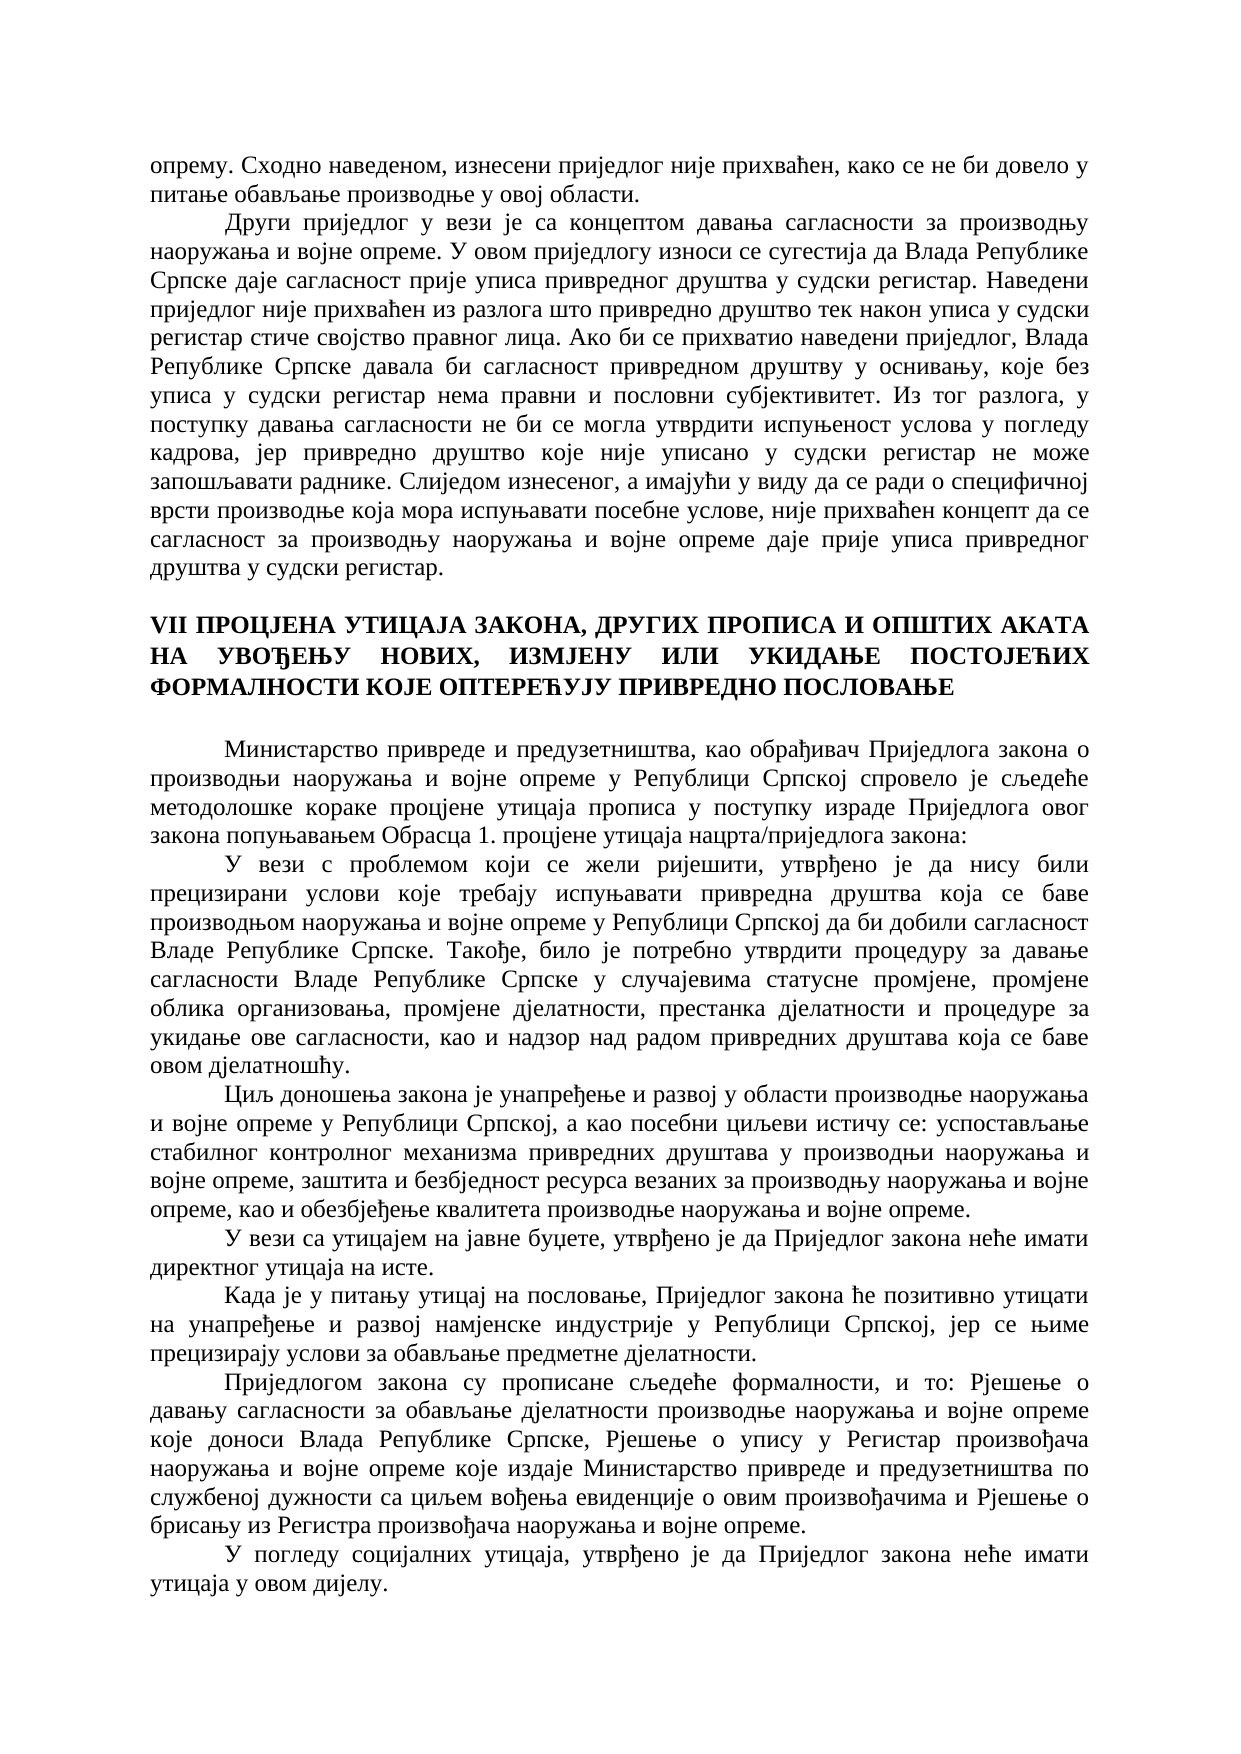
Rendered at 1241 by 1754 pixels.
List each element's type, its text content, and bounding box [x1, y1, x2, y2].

text У вези с проблемом који се жели ријешити, утврђено је да нису били прецизирани услови које требају испуњавати привредна друштва која се баве производњом наоружања и војне опреме у Републици Српској да би добили сагласност Владе Републике Српске. Такође, било је потребно утврдити процедуру за давање сагласности Владе Републике Српске у случајевима статусне промјене, промјене облика организовања, промјене дјелатности, престанка дјелатности и процедуре за укидање ове сагласности, као и надзор над радом привредних друштава која се баве овом дјелатношћу. [150, 849, 1090, 1079]
text VII ПРОЦЈЕНА УТИЦАЈА ЗАКОНА, ДРУГИХ ПРОПИСА И ОПШТИХ АКАТА НА УВОЂЕЊУ НОВИХ, ИЗМЈЕНУ ИЛИ УКИДАЊЕ ПОСТОЈЕЋИХ ФОРМАЛНОСТИ КОЈЕ ОПТЕРЕЋУЈУ ПРИВРЕДНО ПОСЛОВАЊЕ [150, 610, 1090, 701]
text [150, 150, 1090, 207]
text Када је у питању утицај на пословање, Приједлог закона ће позитивно утицати на унапређење и развој намјенске индустрије у Републици Српској, јер се њиме прецизирају услови за обављање предметне дјелатности. [150, 1280, 1090, 1367]
text Други приједлог у вези је са концептом давања сагласности за производњу наоружања и војне опреме. У овом приједлогу износи се сугестија да Влада Републике Српске даје сагласност прије уписа привредног друштва у судски регистар. Наведени приједлог није прихваћен из разлога што привредно друштво тек након уписа у судски регистар стиче својство правног лица. Ако би се прихватио наведени приједлог, Влада Републике Српске давала би сагласност привредном друштву у оснивању, које без уписа у судски регистар нема правни и пословни субјективитет. Из тог разлога, у поступку давања сагласности не би се могла утврдити испуњеност услова у погледу кадрова, јер привредно друштво које није уписано у судски регистар не може запошљавати раднике. Слиједом изнесеног, а имајући у виду да се ради о специфичној врсти производње која мора испуњавати посебне услове, није прихваћен концепт да се сагласност за производњу наоружања и војне опреме даје прије уписа привредног друштва у судски регистар. [150, 207, 1090, 581]
text Министарство привреде и предузетништва, као обрађивач Приједлога закона о производњи наоружања и војне опреме у Републици Српској спровело је сљедеће методолошке кораке процјене утицаја прописа у поступку израде Приједлога овог закона попуњавањем Обрасца 1. процјене утицаја нацрта/приједлога закона: [150, 734, 1090, 849]
text У вези са утицајем на јавне буџете, утврђено је да Приједлог закона неће имати директног утицаја на исте. [150, 1223, 1090, 1280]
text Циљ доношења закона је унапређење и развој у области производње наоружања и војне опреме у Републици Српској, а као посебни циљеви истичу се: успостављање стабилног контролног механизма привредних друштава у производњи наоружања и војне опреме, заштита и безбједност ресурса везаних за производњу наоружања и војне опреме, као и обезбјеђење квалитета производње наоружања и војне опреме. [150, 1079, 1090, 1223]
text Приједлогом закона су прописане сљедеће формалности, и то: Рјешење о давању сагласности за обављање дјелатности производње наоружања и војне опреме које доноси Влада Републике Српске, Рјешење о упису у Регистар произвођача наоружања и војне опреме које издаје Министарство привреде и предузетништва по службеној дужности са циљем вођења евиденције о овим произвођачима и Рјешење о брисању из Регистра произвођача наоружања и војне опреме. [150, 1367, 1090, 1539]
text У погледу социјалних утицаја, утврђено је да Приједлог закона неће имати утицаја у овом дијелу. [150, 1539, 1090, 1597]
